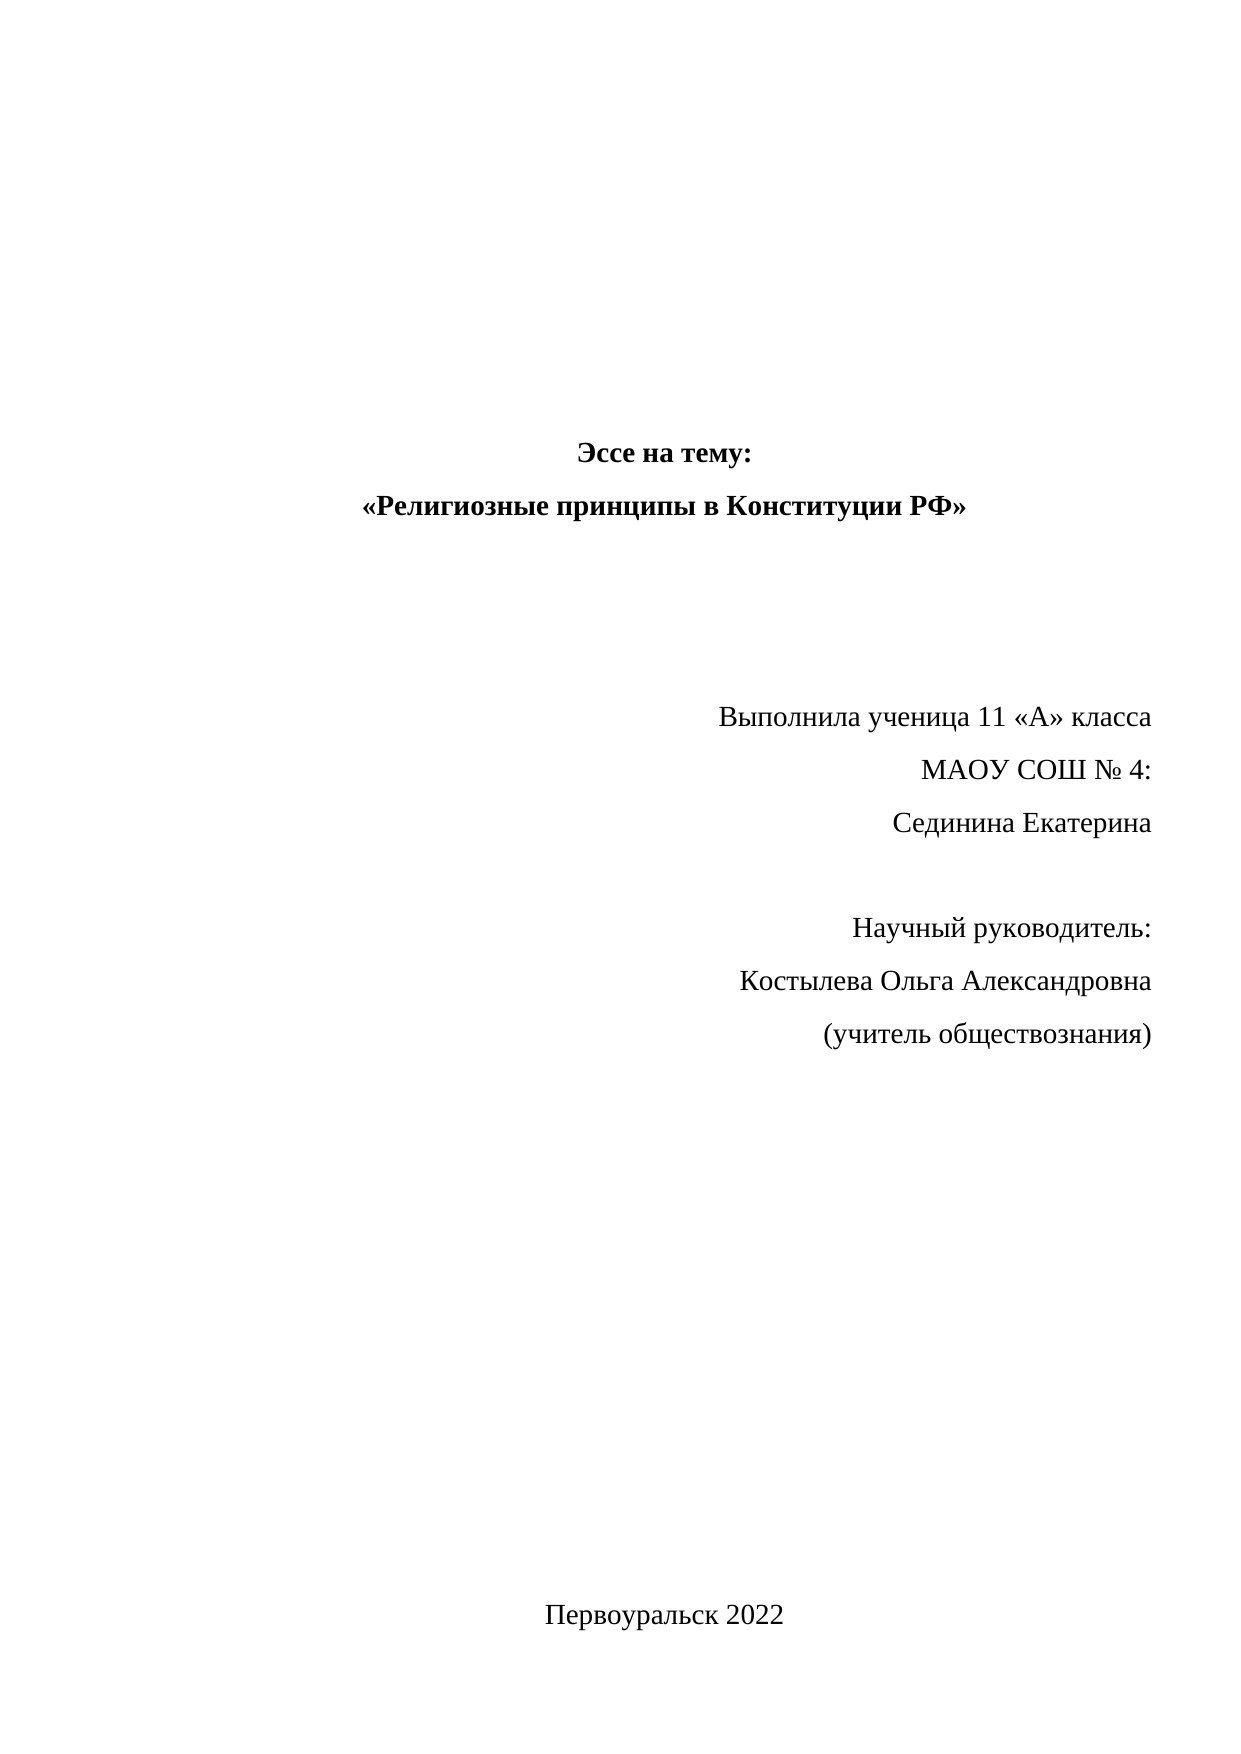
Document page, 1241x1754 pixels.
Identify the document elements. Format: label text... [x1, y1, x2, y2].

text Научный руководитель: [177, 910, 1152, 944]
text Костылева Ольга Александровна [177, 963, 1152, 997]
text Выполнила ученица 11 «А» класса [177, 699, 1152, 733]
text (учитель обществознания) [177, 1016, 1152, 1049]
text «Религиозные принципы в Конституции РФ» [177, 488, 1152, 521]
text Сединина Екатерина [177, 805, 1152, 838]
text Эссе на тему: [177, 435, 1152, 468]
text Первоуральск 2022 [177, 1597, 1152, 1630]
text МАОУ СОШ № 4: [177, 752, 1152, 785]
